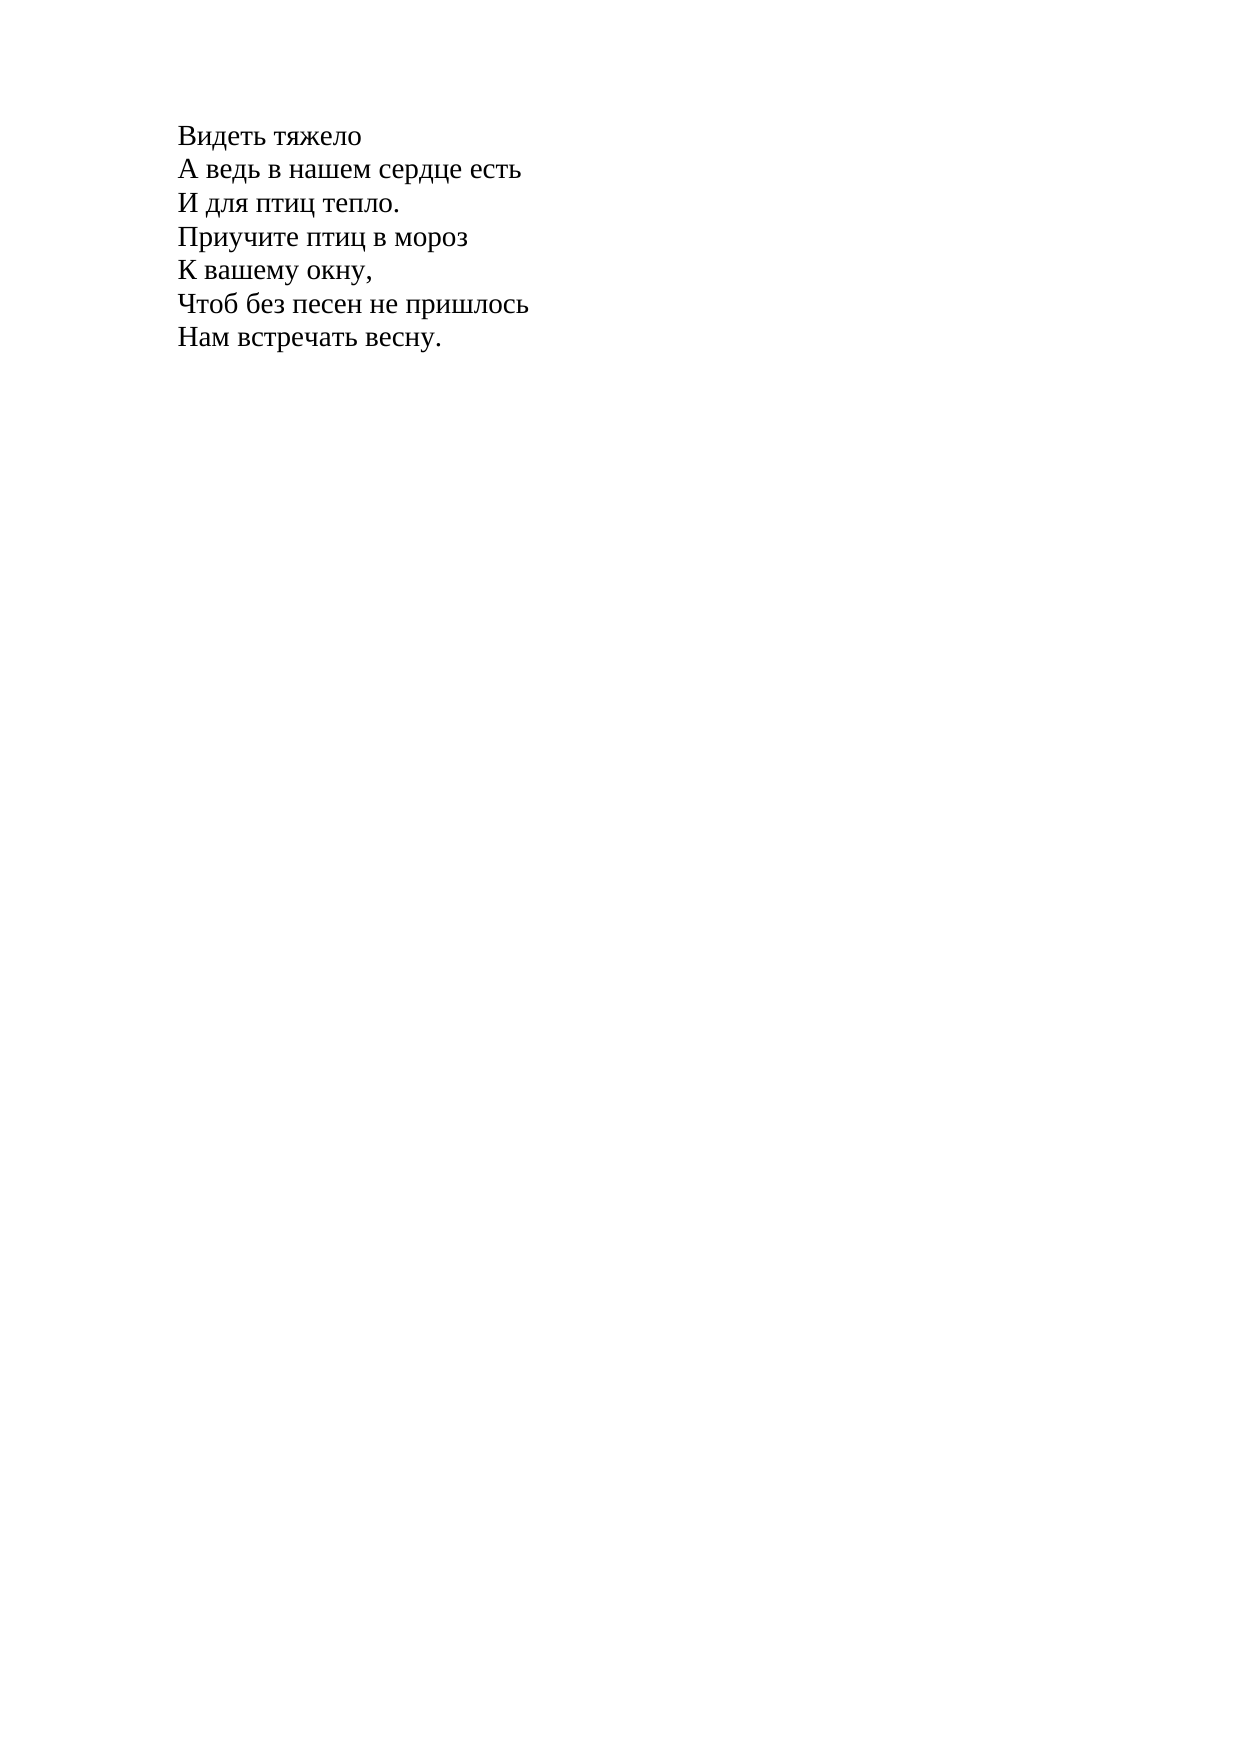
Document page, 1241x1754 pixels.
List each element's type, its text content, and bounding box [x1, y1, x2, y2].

text Нам встречать весну. [177, 319, 1152, 381]
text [177, 118, 1152, 319]
